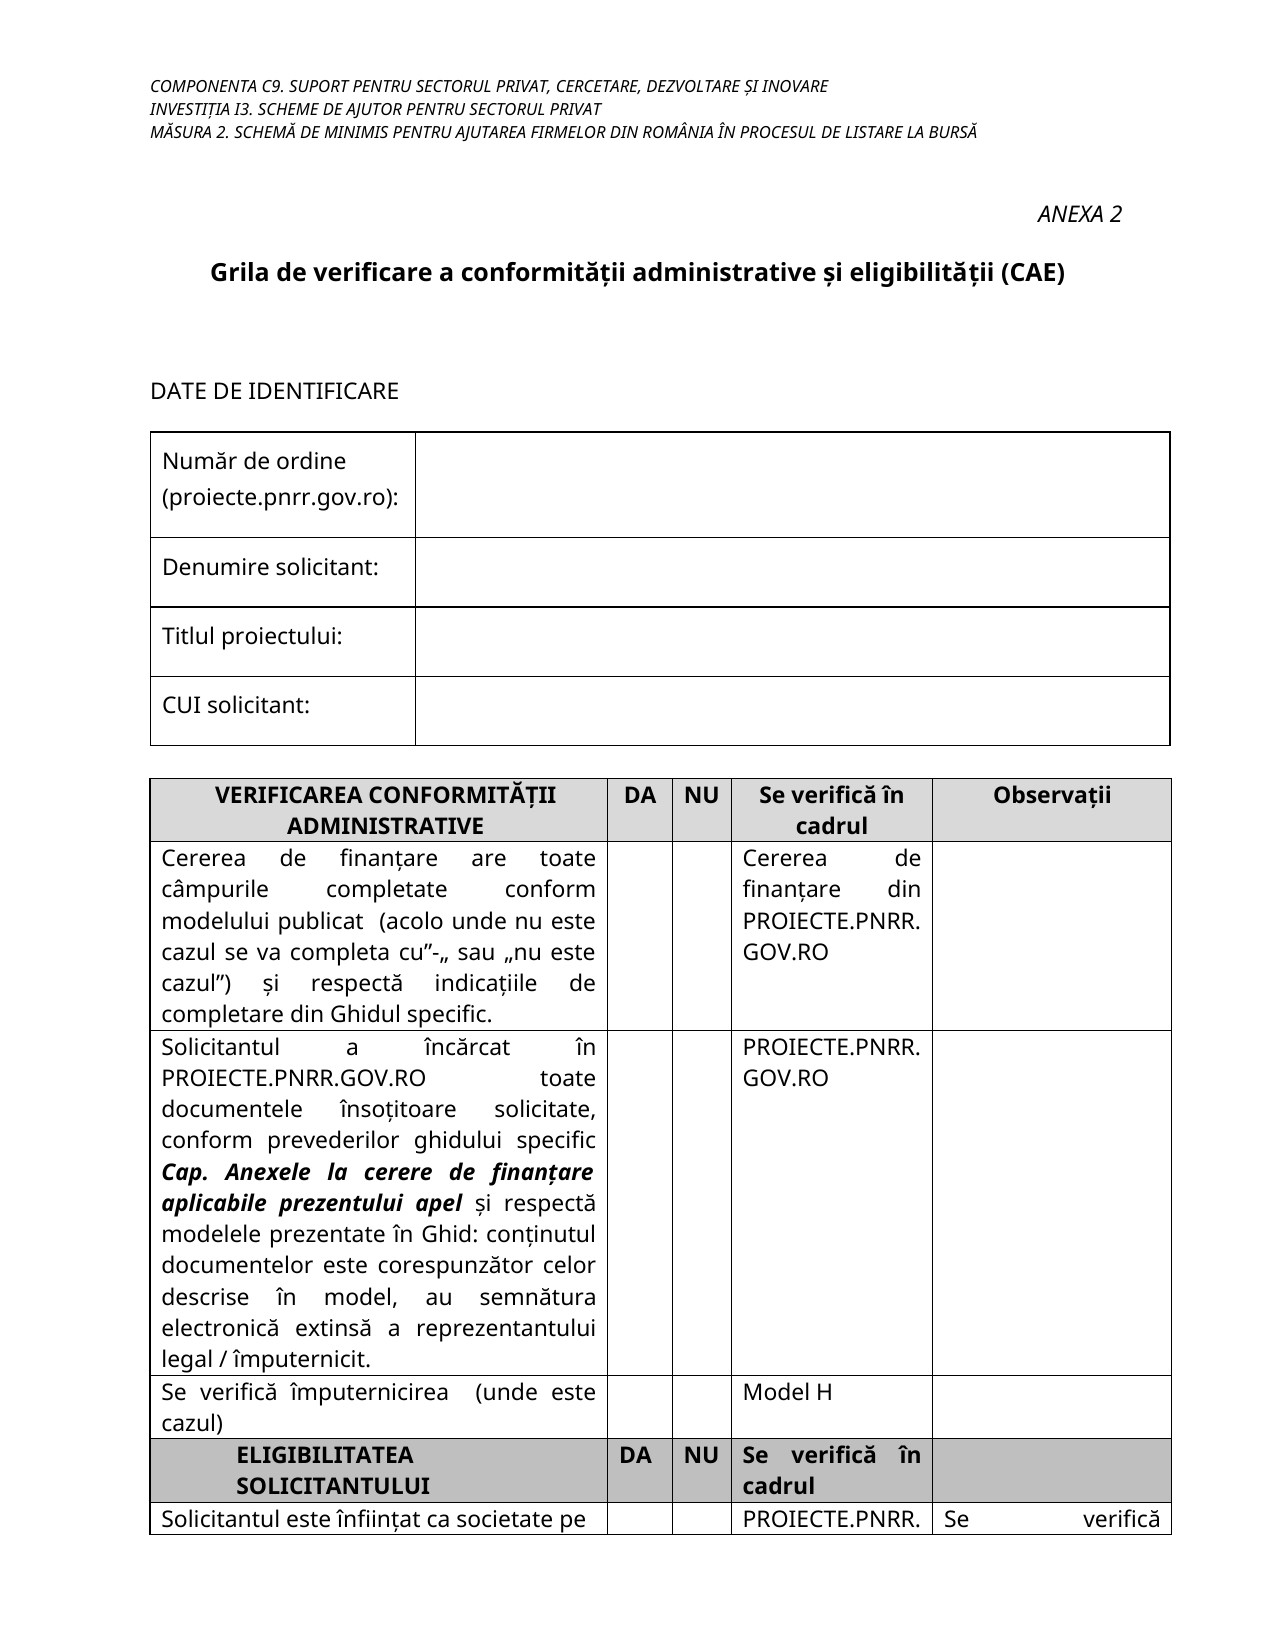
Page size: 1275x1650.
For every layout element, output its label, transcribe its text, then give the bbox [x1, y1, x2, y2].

table_header VERIFICAREA CONFORMITĂȚII ADMINISTRATIVE [151, 779, 607, 841]
table_cell Cererea de finanțare are toate câmpurile completate conform modelului publicat (acolo unde nu este cazul se va completa cu”-„ sau „nu este cazul”) și respectă indicațiile de completare din Ghidul specific. [151, 842, 607, 1030]
table_cell [673, 1503, 731, 1534]
table_cell [933, 1376, 1171, 1438]
table_header Observații [933, 779, 1171, 841]
text DATE DE IDENTIFICARE [150, 375, 1125, 406]
table_cell PROIECTE.PNRR.GOV.RO [732, 1031, 932, 1374]
table_cell Model H [732, 1376, 932, 1438]
table_cell [608, 842, 672, 1030]
table_cell Cererea de finanțare din PROIECTE.PNRR.GOV.RO [732, 842, 932, 1030]
table_header Număr de ordine (proiecte.pnrr.gov.ro): [151, 433, 415, 537]
table_cell Se verifică în cadrul [732, 1439, 932, 1502]
table_cell Denumire solicitant: [151, 538, 415, 606]
table_header DA [608, 779, 672, 841]
table_cell [673, 842, 731, 1030]
table_cell [933, 1031, 1171, 1374]
table_cell [608, 1376, 672, 1438]
table_header [416, 433, 1169, 537]
table_cell [673, 1031, 731, 1374]
table_cell Se verifică împuternicirea (unde este cazul) [151, 1376, 607, 1438]
table_cell [608, 1031, 672, 1374]
table_cell Titlul proiectului: [151, 608, 415, 676]
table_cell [151, 1503, 607, 1534]
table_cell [933, 1503, 1171, 1534]
table_header NU [673, 779, 731, 841]
table_cell [416, 538, 1169, 606]
table_cell [416, 677, 1169, 745]
table_cell ELIGIBILITATEA SOLICITANTULUI [151, 1439, 607, 1502]
table_cell CUI solicitant: [151, 677, 415, 745]
table_cell [933, 842, 1171, 1030]
text Grila de verificare a conformităţii administrative și eligibilității (CAE) [150, 255, 1125, 289]
text ANEXA 2 [150, 198, 1125, 229]
table_cell [416, 608, 1169, 676]
table_cell [608, 1503, 672, 1534]
table_cell DA [608, 1439, 672, 1502]
table_cell [673, 1376, 731, 1438]
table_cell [732, 1503, 932, 1534]
table_cell NU [673, 1439, 731, 1502]
table_cell Solicitantul a încărcat în PROIECTE.PNRR.GOV.RO toate documentele însoțitoare solicitate, conform prevederilor ghidului specific Cap. Anexele la cerere de finanţare aplicabile prezentului apel și respectă modelele prezentate în Ghid: conținutul documentelor este corespunzător celor descrise în model, au semnătura electronică extinsă a reprezentantului legal / împuternicit. [151, 1031, 607, 1374]
table_cell [933, 1439, 1171, 1502]
table_header Se verifică în cadrul [732, 779, 932, 841]
